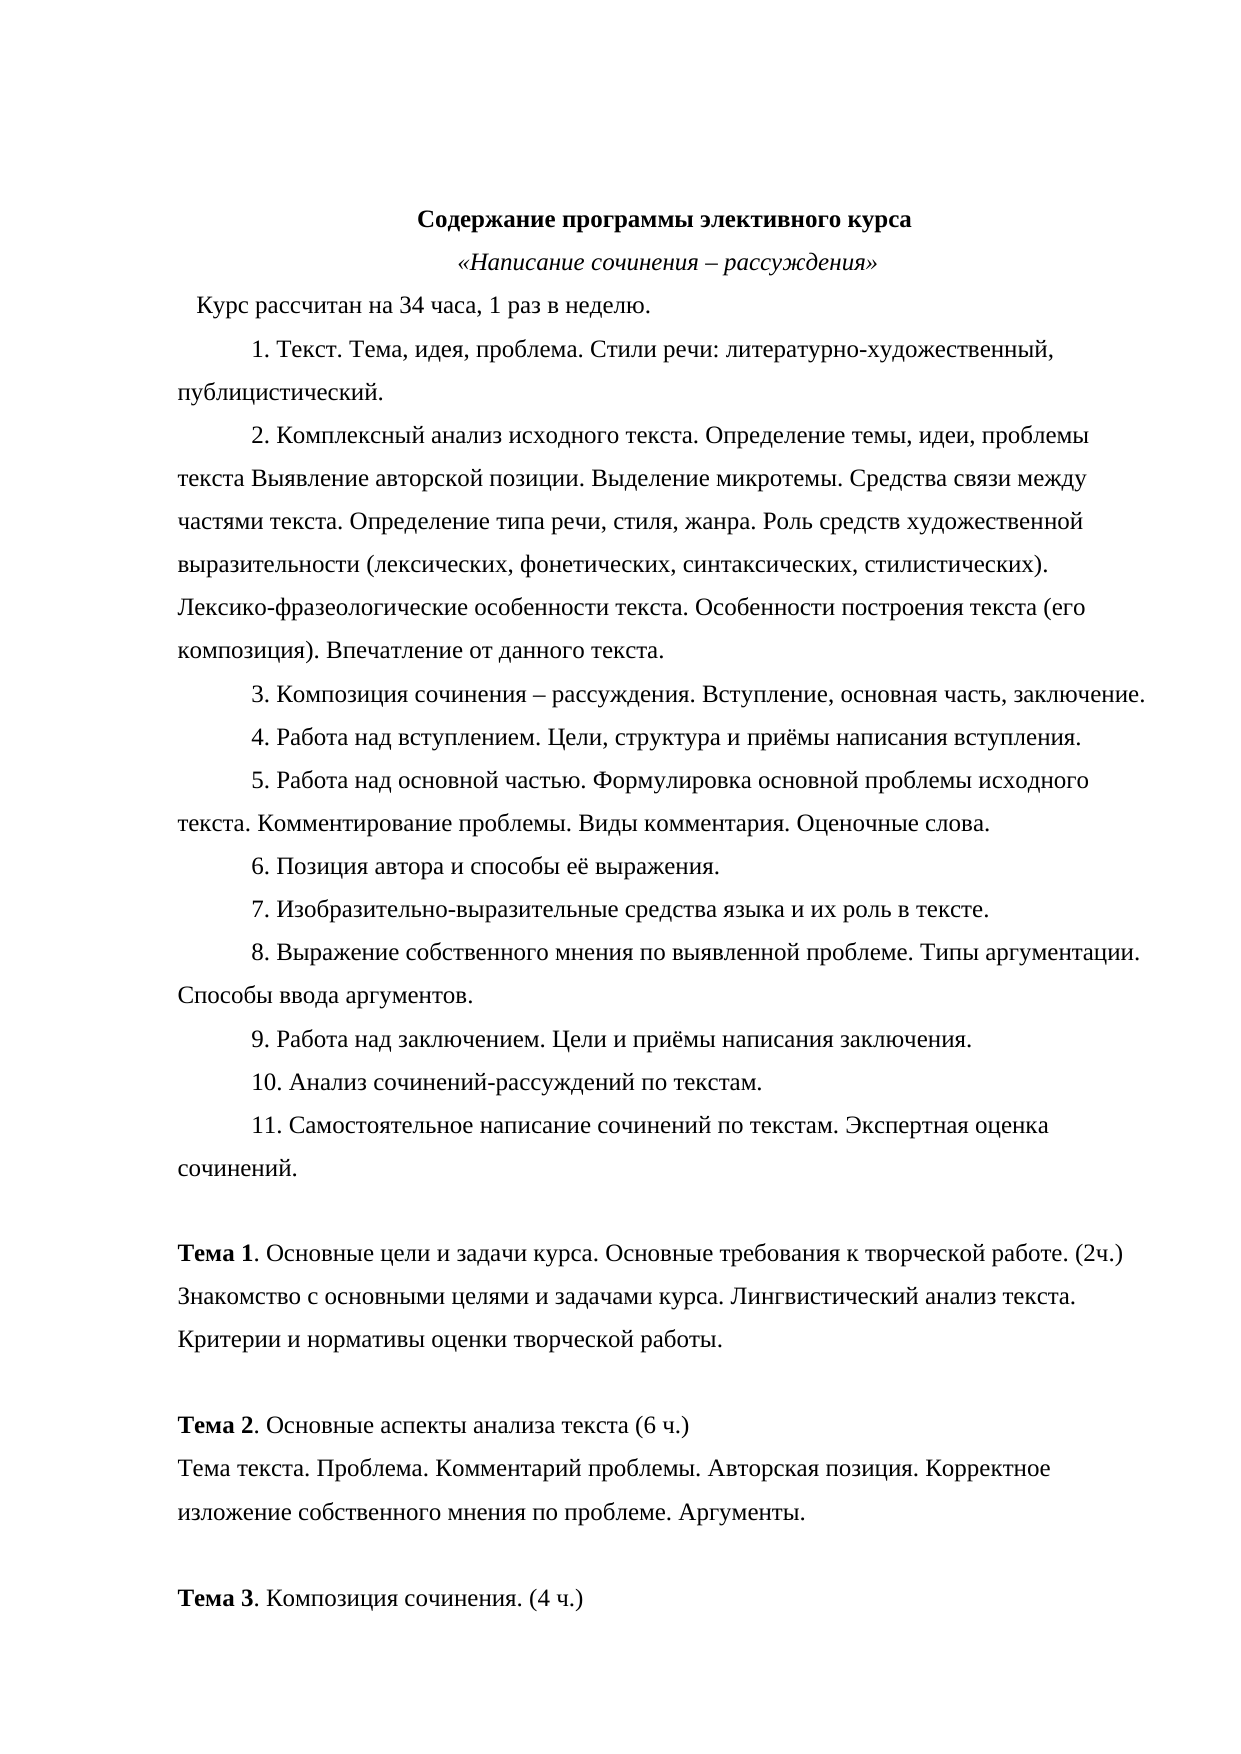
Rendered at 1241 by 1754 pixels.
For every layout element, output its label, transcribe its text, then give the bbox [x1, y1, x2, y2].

text Тема 1. Основные цели и задачи курса. Основные требования к творческой работе. (2ч.) [177, 1238, 1152, 1267]
text Тема 2. Основные аспекты анализа текста (6 ч.) [177, 1410, 1152, 1439]
text Тема текста. Проблема. Комментарий проблемы. Авторская позиция. Корректное изложение собственного мнения по проблеме. Аргументы. [177, 1453, 1152, 1525]
text 1. Текст. Тема, идея, проблема. Стили речи: литературно-художественный, публицистический. 2. Комплексный анализ исходного текста. Определение темы, идеи, проблемы текста Выявление авторской позиции. Выделение микротемы. Средства связи между частями текста. Определение типа речи, стиля, жанра. Роль средств художественной выразительности (лексических, фонетических, синтаксических, стилистических). Лексико-фразеологические особенности текста. Особенности построения текста (его композиция). Впечатление от данного текста. 3. Композиция сочинения – рассуждения. Вступление, основная часть, заключение. 4. Работа над вступлением. Цели, структура и приёмы написания вступления. 5. Работа над основной частью. Формулировка основной проблемы исходного текста. Комментирование проблемы. Виды комментария. Оценочные слова. 6. Позиция автора и способы её выражения. 7. Изобразительно-выразительные средства языка и их роль в тексте. 8. Выражение собственного мнения по выявленной проблеме. Типы аргументации. Способы ввода аргументов. 9. Работа над заключением. Цели и приёмы написания заключения. 10. Анализ сочинений-рассуждений по текстам. 11. Самостоятельное написание сочинений по текстам. Экспертная оценка сочинений. [177, 334, 1152, 1224]
text Знакомство с основными целями и задачами курса. Лингвистический анализ текста. [177, 1281, 1152, 1310]
text Критерии и нормативы оценки творческой работы. [177, 1324, 1152, 1353]
text Курс рассчитан на 34 часа, 1 раз в неделю. [177, 291, 1152, 319]
text Тема 3. Композиция сочинения. (4 ч.) [177, 1583, 1152, 1612]
text «Написание сочинения – рассуждения» [177, 247, 1152, 276]
text Содержание программы элективного курса [177, 204, 1152, 233]
